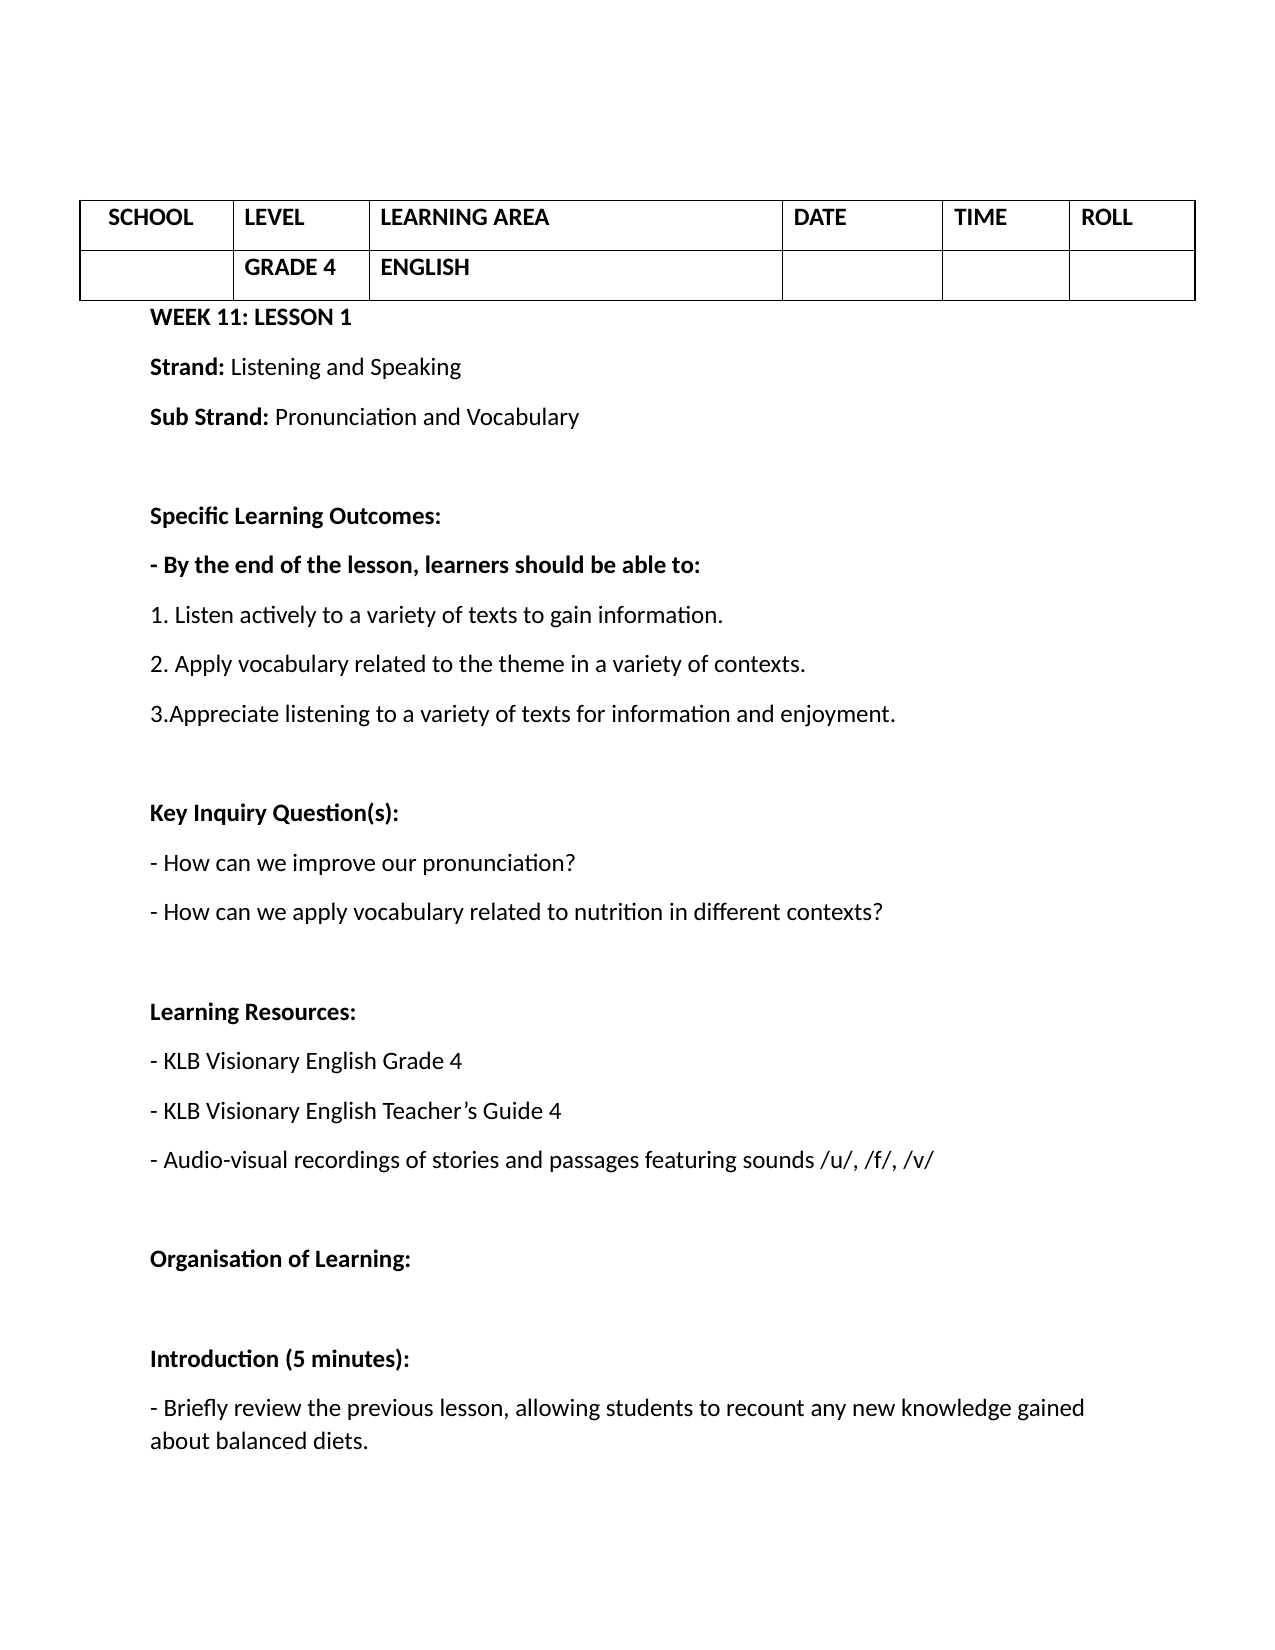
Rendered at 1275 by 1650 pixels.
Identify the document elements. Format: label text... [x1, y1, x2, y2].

text - By the end of the lesson, learners should be able to: [150, 549, 1125, 580]
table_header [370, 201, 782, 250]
text 1. Listen actively to a variety of texts to gain information. [150, 599, 1125, 629]
text Strand: Listening and Speaking [150, 351, 1125, 382]
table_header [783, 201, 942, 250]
text - KLB Visionary English Teacher’s Guide 4 [150, 1095, 1125, 1125]
text Sub Strand: Pronunciation and Vocabulary [150, 401, 1125, 431]
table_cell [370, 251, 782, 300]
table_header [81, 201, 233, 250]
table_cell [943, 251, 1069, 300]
text Learning Resources: [150, 996, 1125, 1026]
text - Briefly review the previous lesson, allowing students to recount any new knowledge gained about balanced diets. [150, 1392, 1125, 1456]
text Organisation of Learning: [150, 1243, 1125, 1274]
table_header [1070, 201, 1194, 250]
text 3.Appreciate listening to a variety of texts for information and enjoyment. [150, 698, 1125, 729]
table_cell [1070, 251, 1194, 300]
text - How can we improve our pronunciation? [150, 847, 1125, 877]
text - How can we apply vocabulary related to nutrition in different contexts? [150, 896, 1125, 927]
text - KLB Visionary English Grade 4 [150, 1045, 1125, 1076]
text - Audio-visual recordings of stories and passages featuring sounds /u/, /f/, /v/ [150, 1144, 1125, 1175]
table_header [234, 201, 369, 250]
text 2. Apply vocabulary related to the theme in a variety of contexts. [150, 648, 1125, 679]
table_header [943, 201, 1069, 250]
text Specific Learning Outcomes: [150, 500, 1125, 530]
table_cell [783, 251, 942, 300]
text Introduction (5 minutes): [150, 1343, 1125, 1373]
text WEEK 11: LESSON 1 [150, 301, 1125, 332]
text Key Inquiry Question(s): [150, 797, 1125, 828]
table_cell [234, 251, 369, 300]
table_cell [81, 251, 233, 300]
